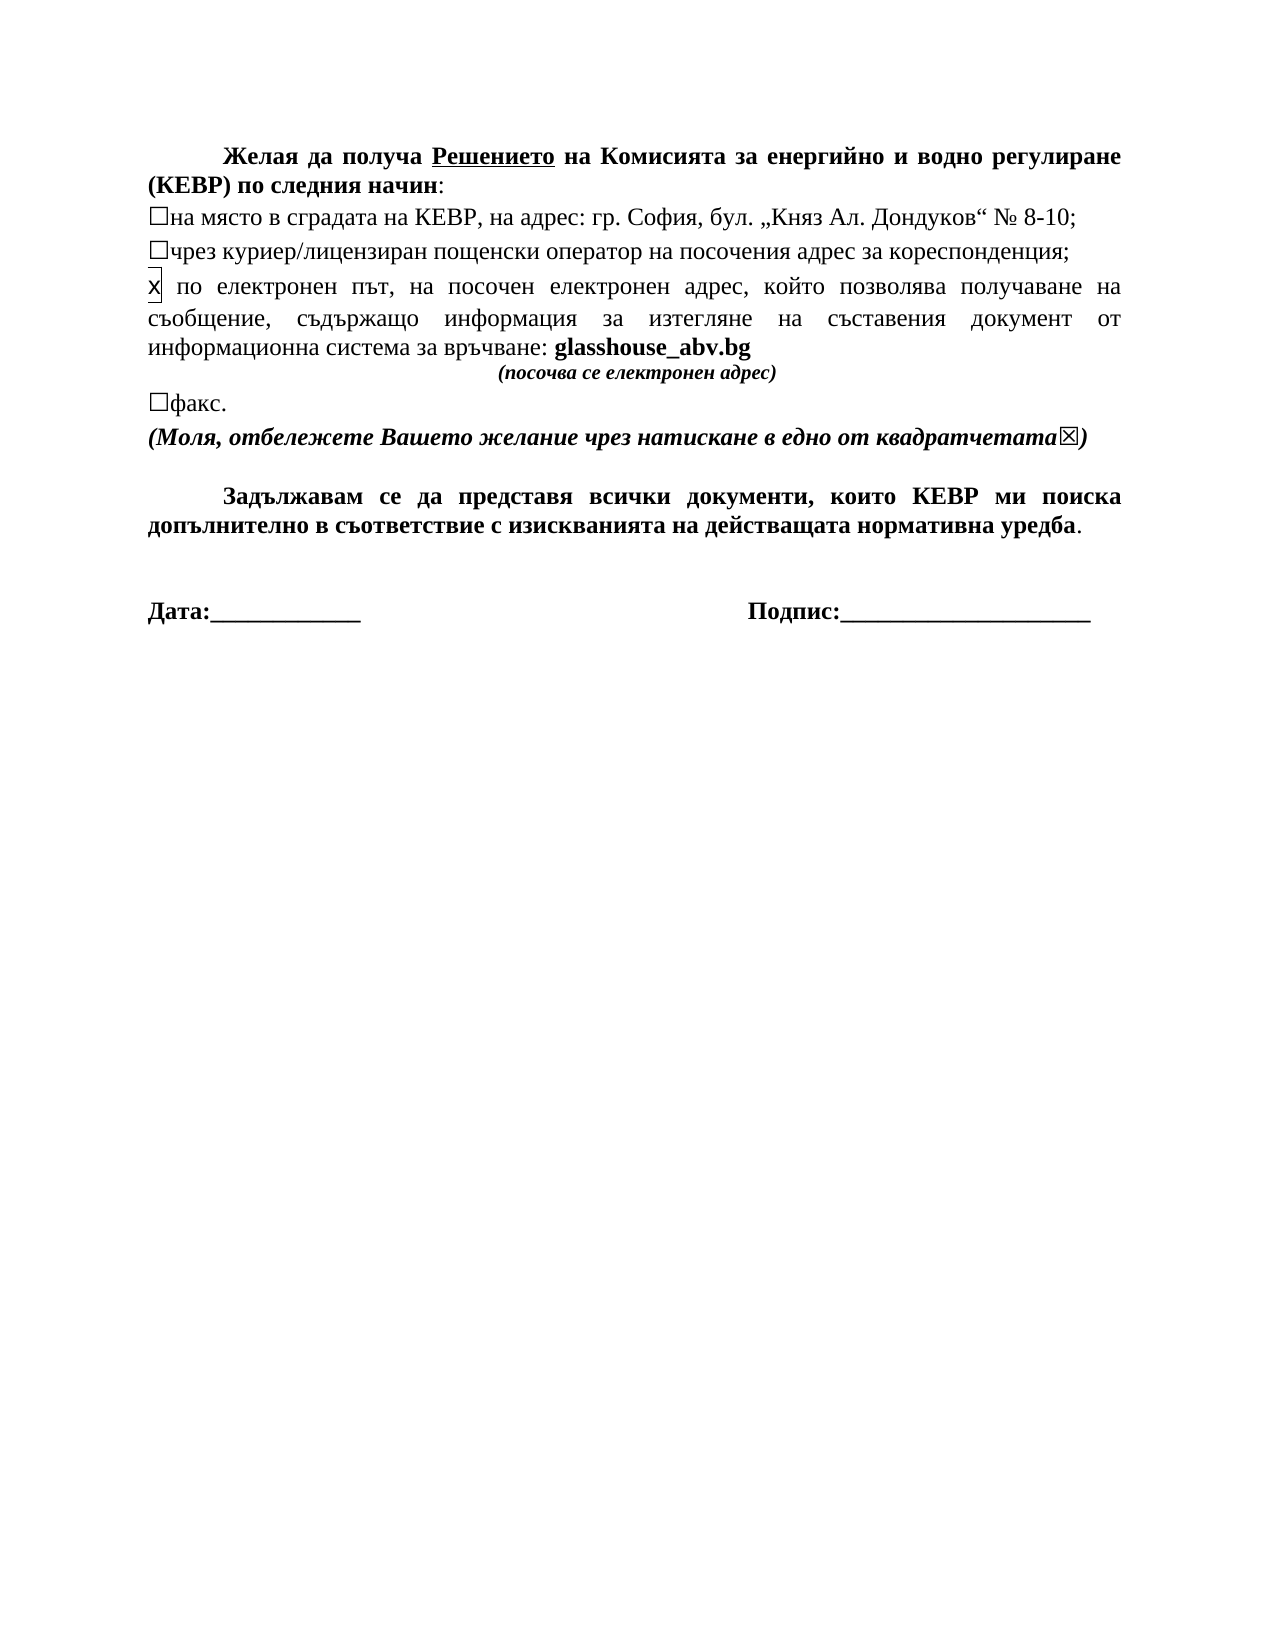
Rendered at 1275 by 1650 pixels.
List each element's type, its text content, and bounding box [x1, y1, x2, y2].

text Желая да получа Решението на Комисията за енергийно и водно регулиране (КЕВР) по следния начин: [148, 141, 1122, 198]
text Дата:____________ Подпис:____________________ [148, 596, 1122, 625]
text Задължавам се да представя всички документи, които КЕВР ми поиска допълнително в съответствие с изискванията на действащата нормативна уредба. [148, 481, 1122, 539]
text на място в сградата на КЕВР, на адрес: гр. София, бул. „Княз Ал. Дондуков“ № 8-10; [148, 198, 1122, 233]
text чрез куриер/лицензиран пощенски оператор на посочения адрес за кореспонденция; [148, 233, 1122, 267]
text (посочва се електронен адрес) [148, 360, 1122, 384]
text по електронен път, на посочен електронен адрес, който позволява получаване на съобщение, съдържащо информация за изтегляне на съставения документ от информационна система за връчване: glasshouse_abv.bg [148, 267, 1122, 360]
text факс. [148, 384, 1122, 418]
text (Моля, отбележете Вашето желание чрез натискане в едно от квадратчетата) [148, 418, 1122, 452]
